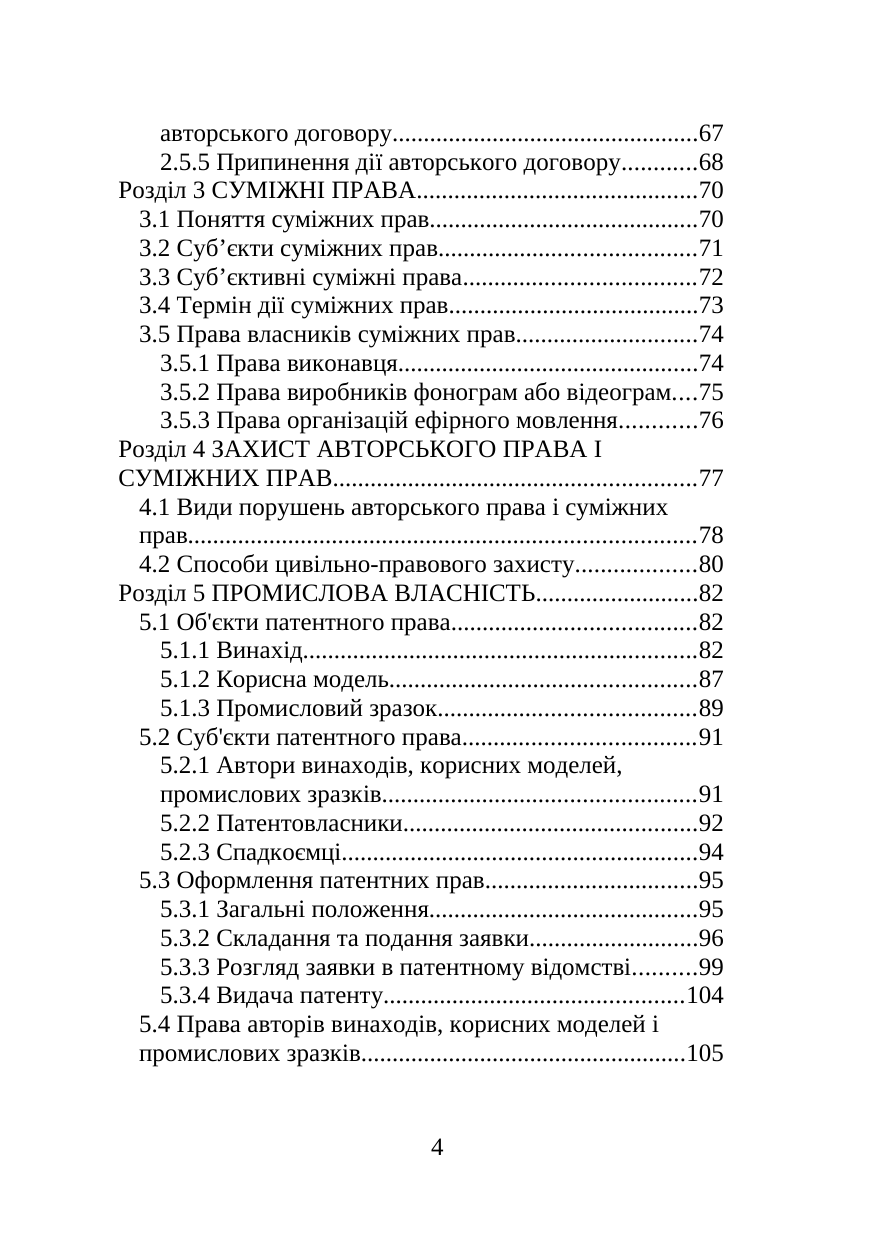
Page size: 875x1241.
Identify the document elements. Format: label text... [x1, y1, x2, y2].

text 5.1.3 Промисловий зразок 89 [160, 693, 694, 722]
text 5.2.2 Патентовласники 92 [160, 808, 694, 837]
text 5.3.4 Видача патенту 104 [160, 981, 694, 1009]
text Розділ 3 СУМІЖНІ ПРАВА 70 [118, 176, 694, 204]
text 4.2 Способи цивільно-правового захисту 80 [139, 549, 694, 578]
text 5.1 Об'єкти патентного права 82 [139, 607, 694, 636]
text 4.1 Види порушень авторського права і суміжних прав 78 [139, 492, 694, 549]
text 5.3.1 Загальні положення 95 [160, 894, 694, 923]
text 5.3 Оформлення патентних прав 95 [139, 866, 694, 894]
text 3.4 Термін дії суміжних прав 73 [139, 291, 694, 319]
text 3.1 Поняття суміжних прав 70 [139, 204, 694, 233]
text 2.5.5 Припинення дії авторського договору 68 [160, 147, 694, 176]
text 5.1.1 Винахід 82 [160, 636, 694, 664]
text 3.2 Суб’єкти суміжних прав 71 [139, 233, 694, 262]
text 5.2.1 Автори винаходів, корисних моделей, промислових зразків 91 [160, 751, 694, 808]
text 5.1.2 Корисна модель 87 [160, 664, 694, 693]
text 5.2 Суб'єкти патентного права 91 [139, 722, 694, 751]
text 5.3.2 Складання та подання заявки 96 [160, 923, 694, 952]
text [160, 118, 694, 147]
text 5.2.3 Спадкоємці 94 [160, 837, 694, 866]
text 5.4 Права авторів винаходів, корисних моделей і промислових зразків. 105 [139, 1009, 694, 1067]
text 3.5 Права власників суміжних прав 74 [139, 319, 694, 348]
text Розділ 4 ЗАХИСТ АВТОРСЬКОГО ПРАВА І СУМІЖНИХ ПРАВ 77 [118, 434, 694, 492]
text 3.5.2 Права виробників фонограм або відеограм 75 [160, 377, 694, 406]
text Розділ 5 ПРОМИСЛОВА ВЛАСНІСТЬ 82 [118, 578, 694, 607]
text 5.3.3 Розгляд заявки в патентному відомстві 99 [160, 952, 694, 981]
text 3.5.1 Права виконавця 74 [160, 348, 694, 377]
text 3.5.3 Права організацій ефірного мовлення 76 [160, 406, 694, 434]
text 3.3 Суб’єктивні суміжні права 72 [139, 262, 694, 291]
